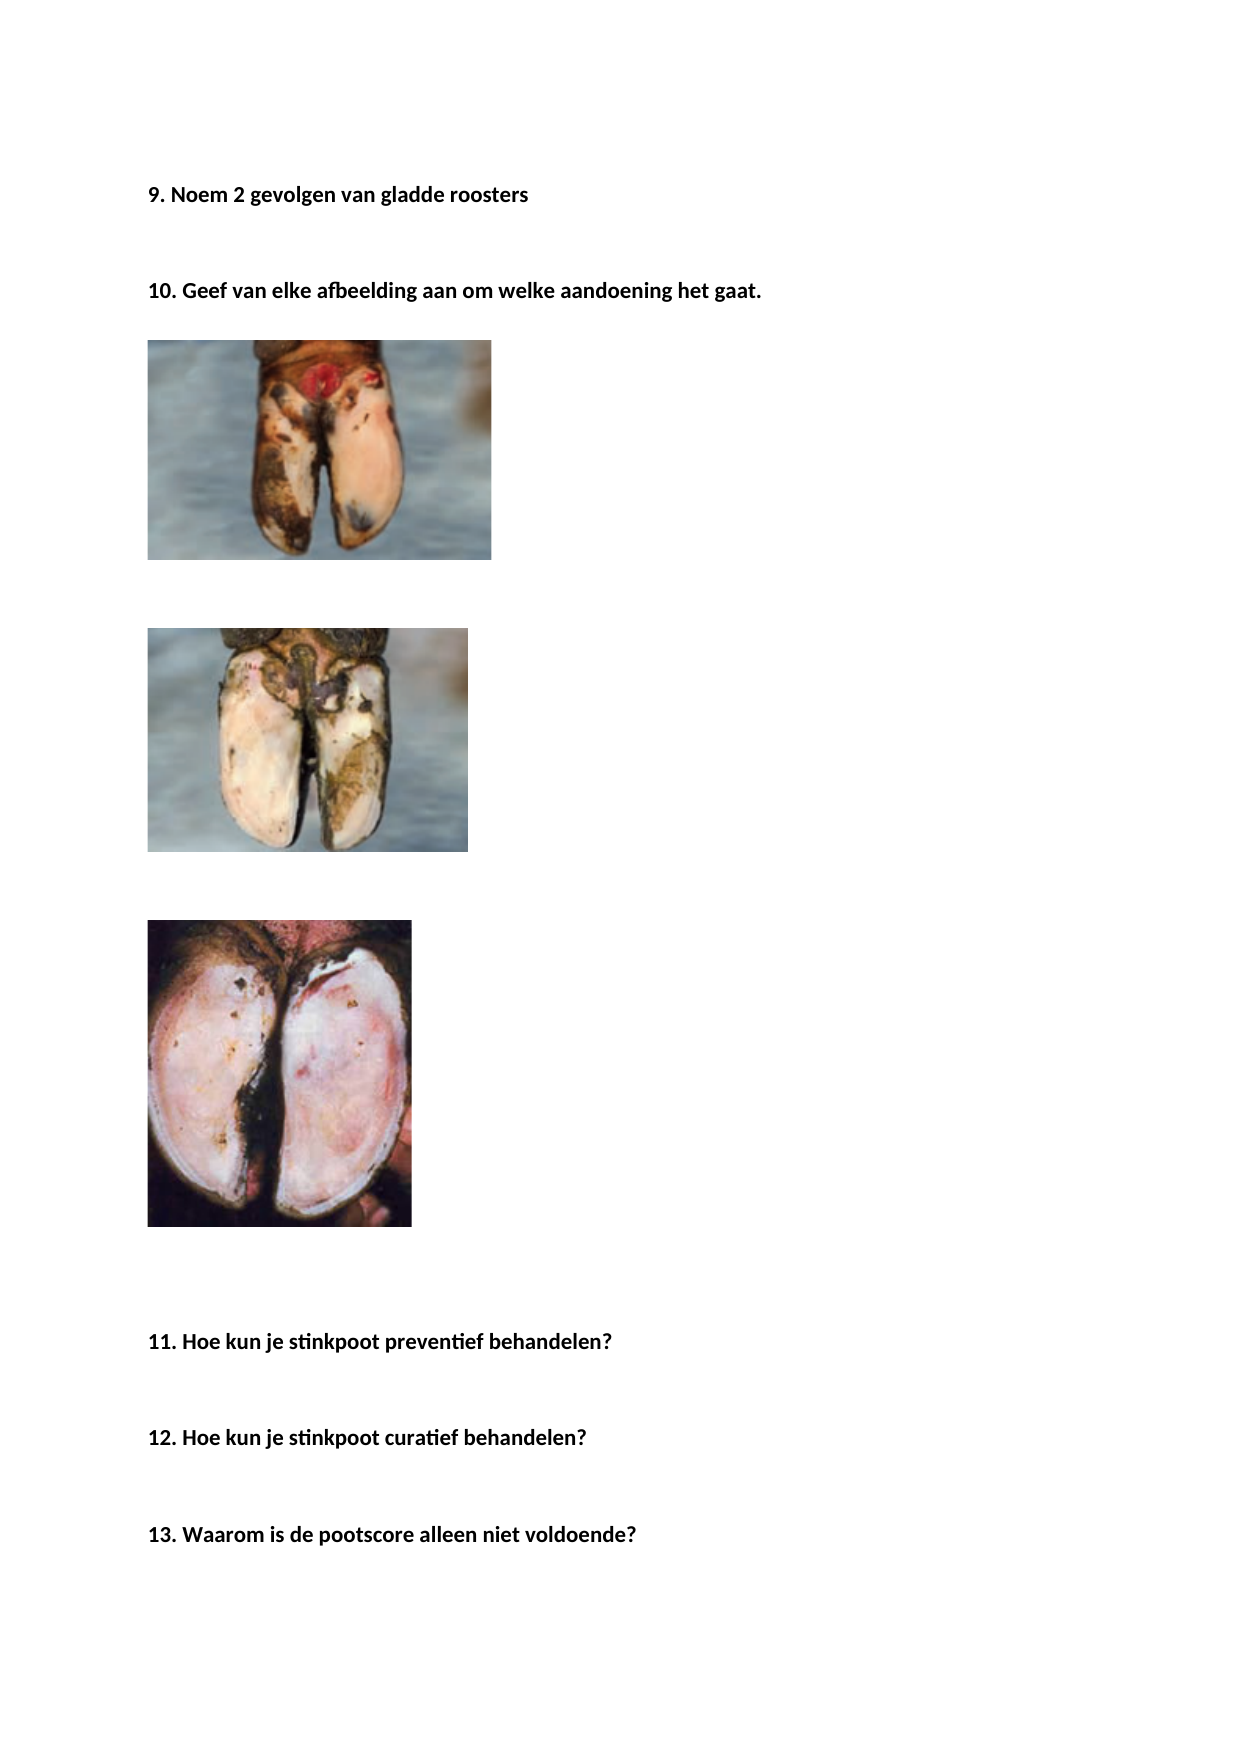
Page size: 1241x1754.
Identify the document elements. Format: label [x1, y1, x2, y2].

picture [147, 628, 468, 852]
picture [147, 340, 492, 560]
text [148, 148, 1093, 1580]
picture [147, 920, 412, 1227]
